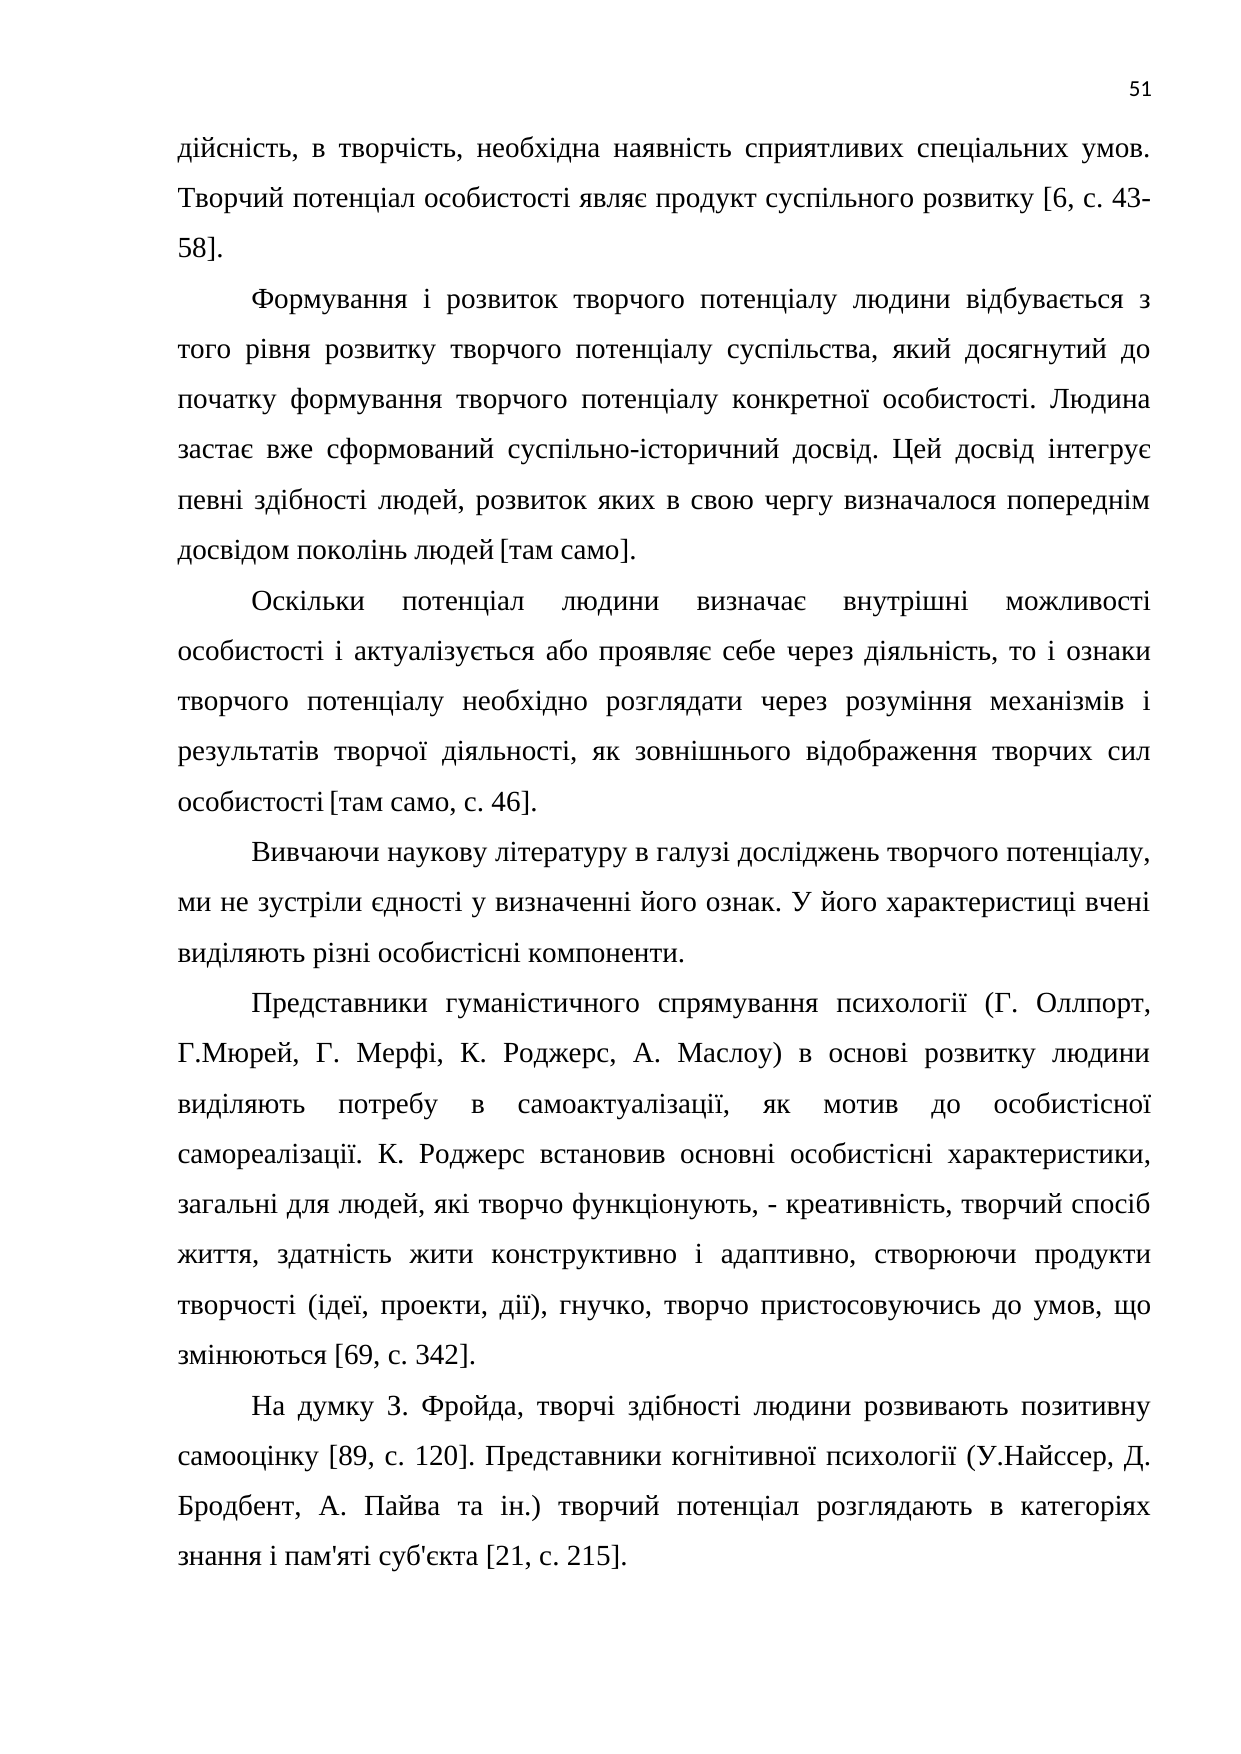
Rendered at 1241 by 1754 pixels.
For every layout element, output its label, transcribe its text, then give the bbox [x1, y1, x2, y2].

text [177, 130, 1152, 264]
text Представники гуманістичного спрямування психології (Г. Оллпорт, Г.Мюрей, Г. Мерфі, К. Роджерс, А. Маслоу) в основі розвитку людини виділяють потребу в самоактуалізації, як мотив до особистісної самореалізації. К. Роджерс встановив основні особистісні характеристики, загальні для людей, які творчо функціонують, - креативність, творчий спосіб життя, здатність жити конструктивно і адаптивно, створюючи продукти творчості (ідеї, проекти, дії), гнучко, творчо пристосовуючись до умов, що змінюються [69, с. 342]. [177, 985, 1152, 1371]
text На думку З. Фройда, творчі здібності людини розвивають позитивну самооцінку [89, с. 120]. Представники когнітивної психології (У.Найссер, Д. Бродбент, А. Пайва та ін.) творчий потенціал розглядають в категоріях знання і пам'яті суб'єкта [21, с. 215]. [177, 1388, 1152, 1572]
text Формування і розвиток творчого потенціалу людини відбувається з того рівня розвитку творчого потенціалу суспільства, який досягнутий до початку формування творчого потенціалу конкретної особистості. Людина застає вже сформований суспільно-історичний досвід. Цей досвід інтегрує певні здібності людей, розвиток яких в свою чергу визначалося попереднім досвідом поколінь людей [там само]. [177, 281, 1152, 566]
text Вивчаючи наукову літературу в галузі досліджень творчого потенціалу, ми не зустріли єдності у визначенні його ознак. У його характеристиці вчені виділяють різні особистісні компоненти. [177, 834, 1152, 968]
text Оскільки потенціал людини визначає внутрішні можливості особистості і актуалізується або проявляє себе через діяльність, то і ознаки творчого потенціалу необхідно розглядати через розуміння механізмів і результатів творчої діяльності, як зовнішнього відображення творчих сил особистості [там само, с. 46]. [177, 583, 1152, 817]
